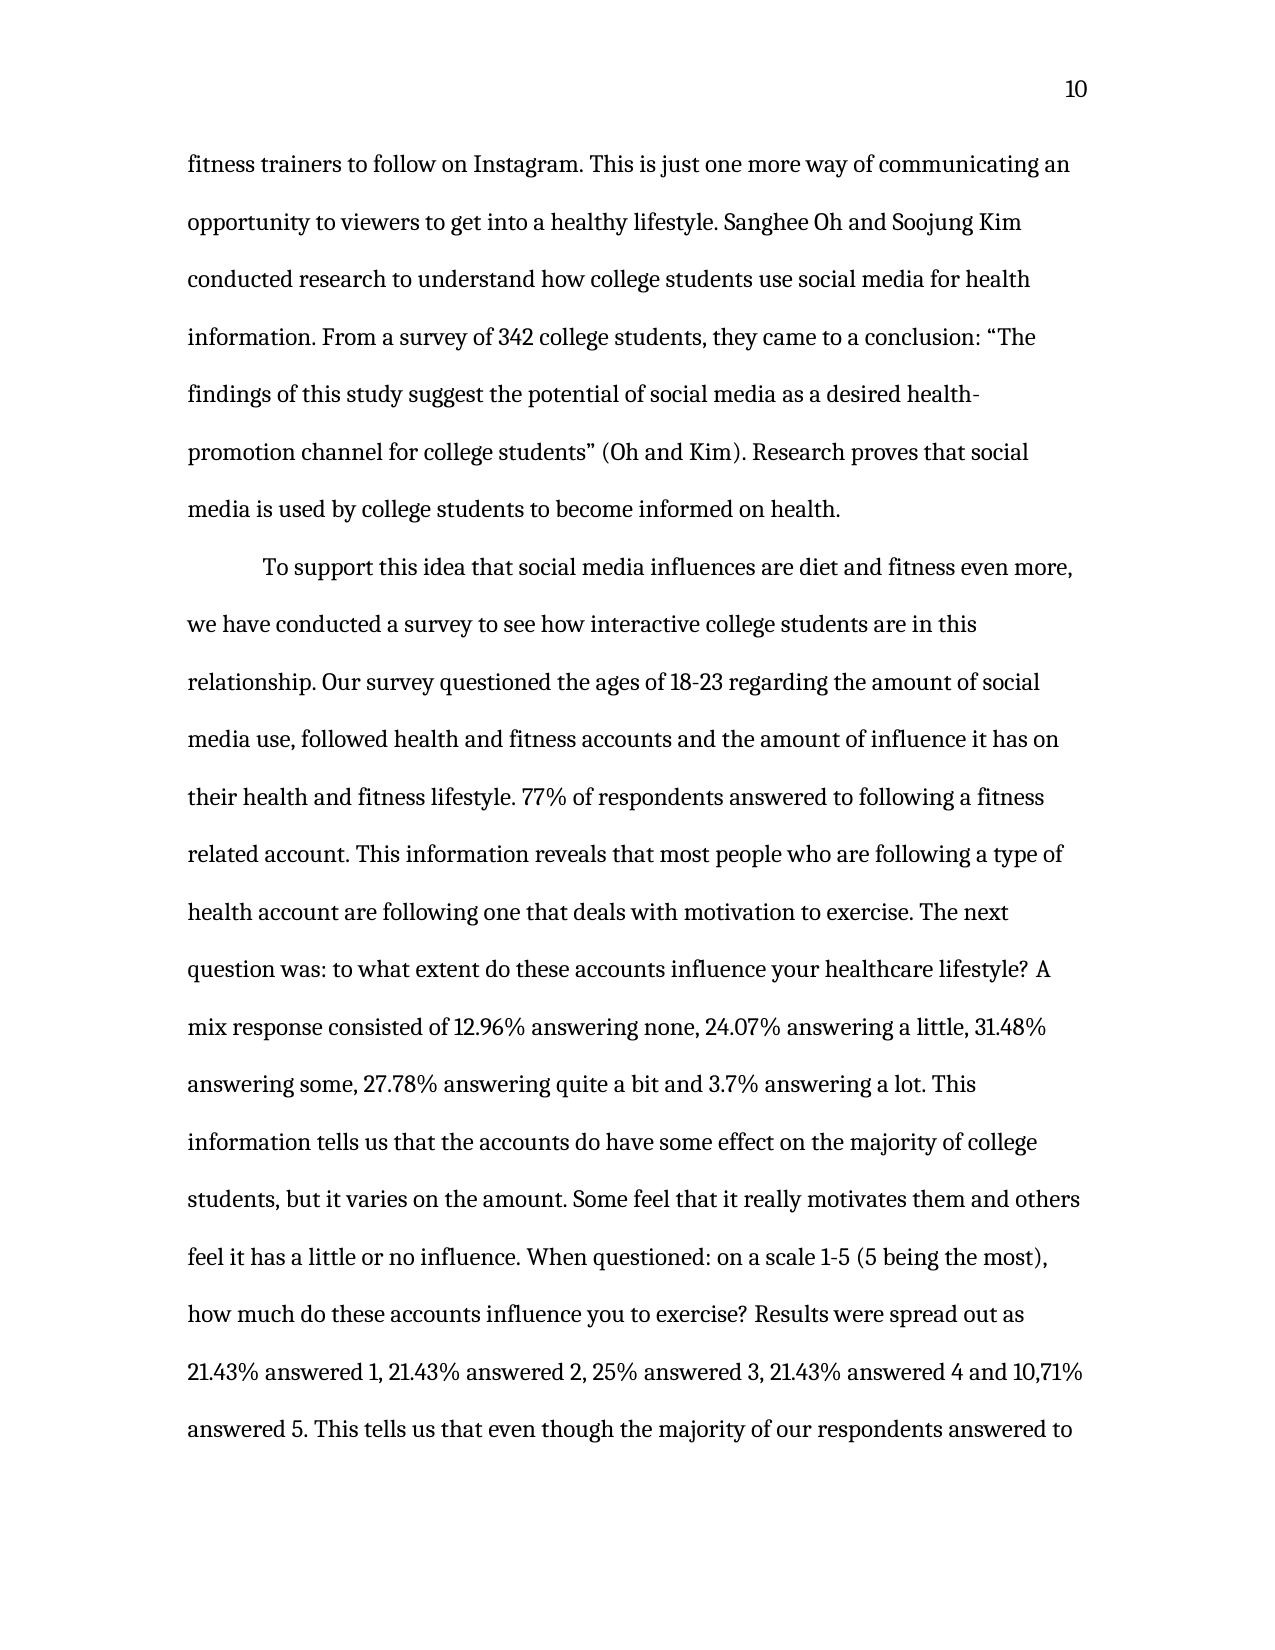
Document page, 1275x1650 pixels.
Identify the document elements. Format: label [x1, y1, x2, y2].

text [187, 552, 1087, 1444]
text [187, 150, 1087, 524]
